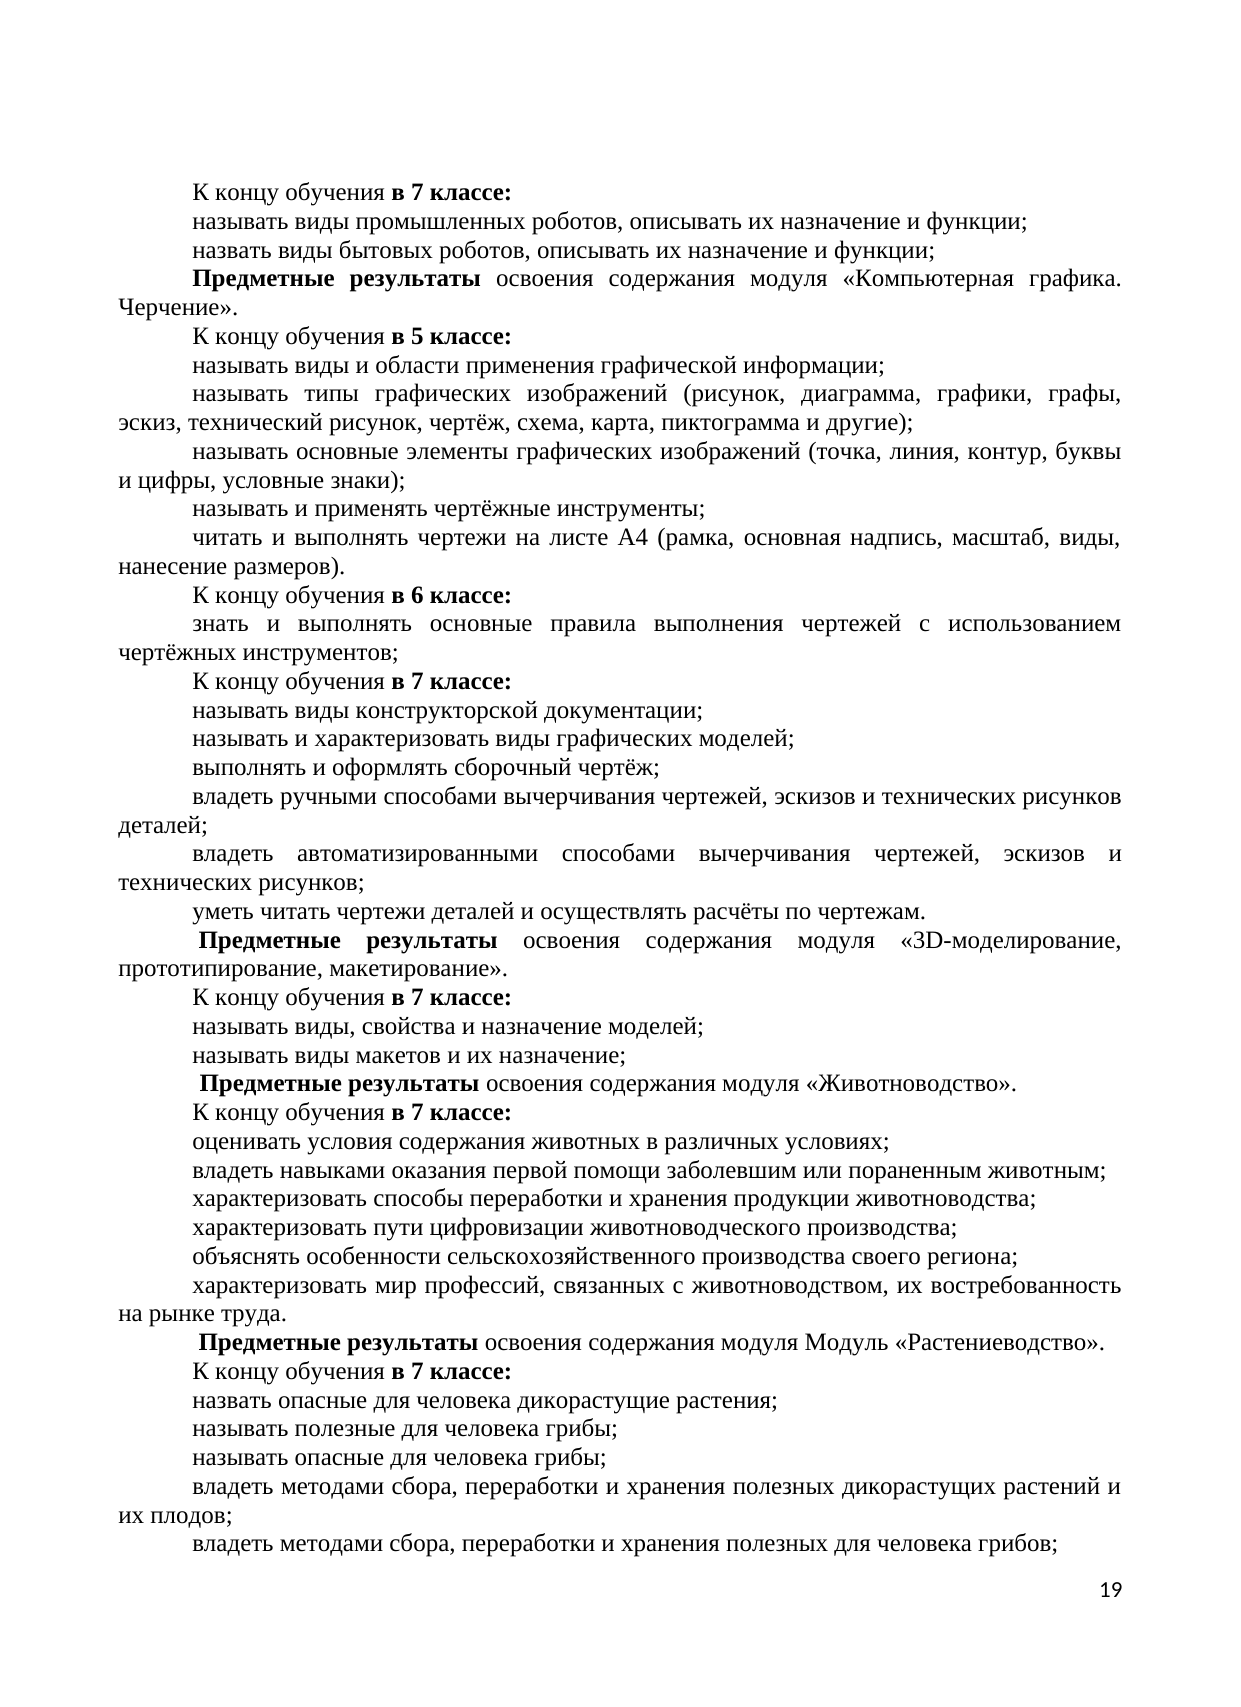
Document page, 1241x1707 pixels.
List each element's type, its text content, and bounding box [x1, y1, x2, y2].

text уметь читать чертежи деталей и осуществлять расчёты по чертежам. [118, 896, 1122, 925]
text называть основные элементы графических изображений (точка, линия, контур, буквы и цифры, условные знаки); [118, 436, 1122, 493]
list Предметные результаты освоения содержания модуля Модуль «Растениеводство». [118, 1327, 1122, 1356]
text владеть методами сбора, переработки и хранения полезных дикорастущих растений и их плодов; [118, 1471, 1122, 1528]
text владеть ручными способами вычерчивания чертежей, эскизов и технических рисунков деталей; [118, 781, 1122, 838]
text объяснять особенности сельскохозяйственного производства своего региона; [118, 1241, 1122, 1270]
text К концу обучения в 7 классе: [118, 982, 1122, 1011]
text владеть навыками оказания первой помощи заболевшим или пораненным животным; [118, 1155, 1122, 1183]
text назвать опасные для человека дикорастущие растения; [118, 1385, 1122, 1413]
text называть и характеризовать виды графических моделей; [118, 723, 1122, 752]
text называть виды, свойства и назначение моделей; [118, 1011, 1122, 1040]
text называть типы графических изображений (рисунок, диаграмма, графики, графы, эскиз, технический рисунок, чертёж, схема, карта, пиктограмма и другие); [118, 378, 1122, 436]
text К концу обучения в 5 классе: [118, 321, 1122, 350]
text читать и выполнять чертежи на листе А4 (рамка, основная надпись, масштаб, виды, нанесение размеров). [118, 522, 1122, 580]
text К концу обучения в 7 классе: [118, 1097, 1122, 1126]
text К концу обучения в 6 классе: [118, 580, 1122, 608]
list Предметные результаты освоения содержания модуля «3D-моделирование, прототипирование, макетирование». [118, 925, 1122, 982]
text называть и применять чертёжные инструменты; [118, 493, 1122, 522]
text владеть методами сбора, переработки и хранения полезных для человека грибов; [118, 1528, 1122, 1557]
list Предметные результаты освоения содержания модуля «Животноводство». [118, 1068, 1122, 1097]
text К концу обучения в 7 классе: [118, 666, 1122, 695]
text К концу обучения в 7 классе: [118, 1356, 1122, 1385]
text называть виды конструкторской документации; [118, 695, 1122, 723]
text характеризовать способы переработки и хранения продукции животноводства; [118, 1183, 1122, 1212]
text называть виды макетов и их назначение; [118, 1040, 1122, 1068]
text характеризовать пути цифровизации животноводческого производства; [118, 1212, 1122, 1241]
text назвать виды бытовых роботов, описывать их назначение и функции; [118, 235, 1122, 263]
text называть виды промышленных роботов, описывать их назначение и функции; [118, 206, 1122, 235]
text оценивать условия содержания животных в различных условиях; [118, 1126, 1122, 1155]
list Предметные результаты освоения содержания модуля «Компьютерная графика. Черчение». [118, 263, 1122, 321]
text выполнять и оформлять сборочный чертёж; [118, 752, 1122, 781]
text характеризовать мир профессий, связанных с животноводством, их востребованность на рынке труда. [118, 1270, 1122, 1327]
text называть опасные для человека грибы; [118, 1442, 1122, 1471]
text называть виды и области применения графической информации; [118, 350, 1122, 378]
text владеть автоматизированными способами вычерчивания чертежей, эскизов и технических рисунков; [118, 838, 1122, 896]
text называть полезные для человека грибы; [118, 1413, 1122, 1442]
text знать и выполнять основные правила выполнения чертежей с использованием чертёжных инструментов; [118, 608, 1122, 666]
text К концу обучения в 7 классе: [118, 177, 1122, 206]
